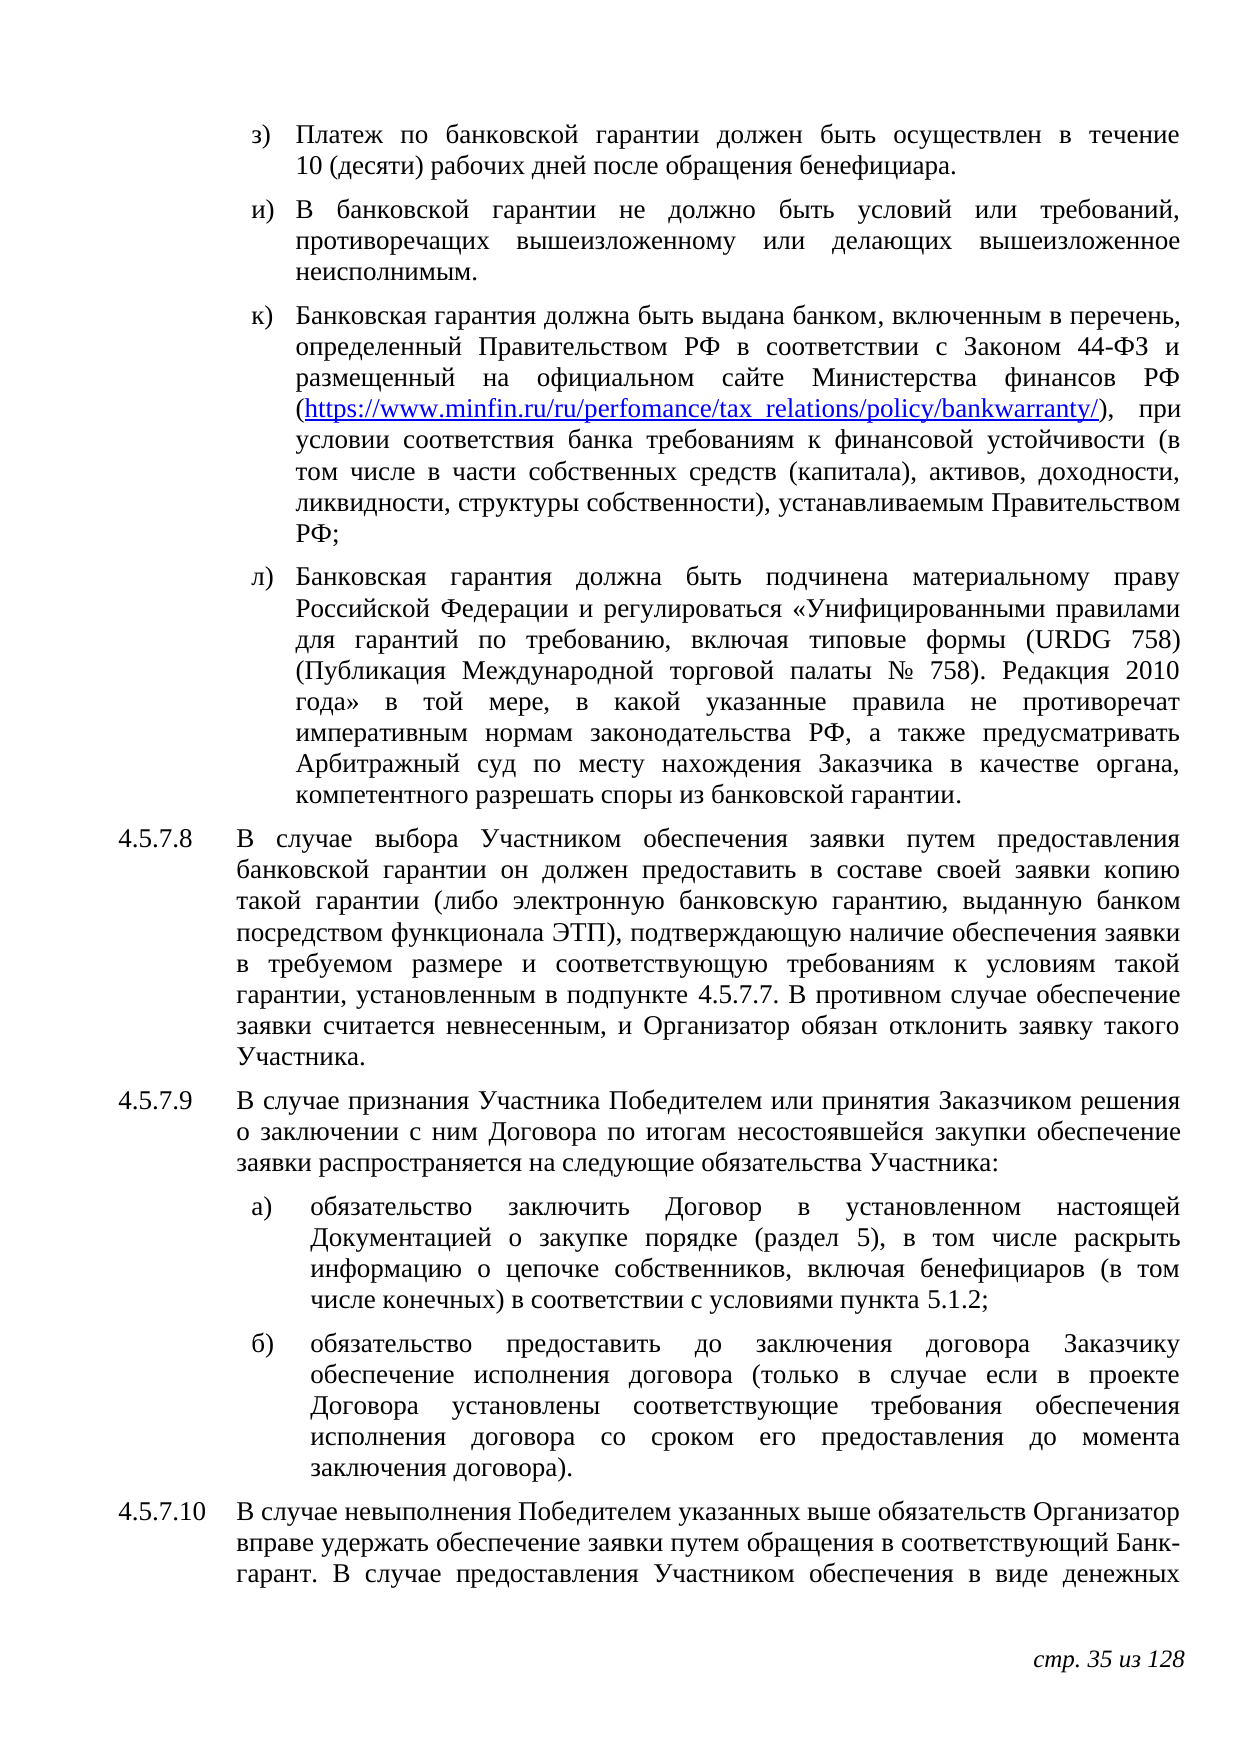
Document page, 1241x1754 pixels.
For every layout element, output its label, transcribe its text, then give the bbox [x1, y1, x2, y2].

text В банковской гарантии не должно быть условий или требований, противоречащих вышеизложенному или делающих вышеизложенное неисполнимым. [251, 193, 1181, 286]
text обязательство предоставить до заключения договора Заказчику обеспечение исполнения договора (только в случае если в проекте Договора установлены соответствующие требования обеспечения исполнения договора со сроком его предоставления до момента заключения договора). [251, 1327, 1181, 1483]
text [118, 1495, 1181, 1588]
text Платеж по банковской гарантии должен быть осуществлен в течение 10 (десяти) рабочих дней после обращения бенефициара. [251, 118, 1181, 180]
text Банковская гарантия должна быть выдана банком, включенным в перечень, определенный Правительством РФ в соответствии с Законом 44-ФЗ и размещенный на официальном сайте Министерства финансов РФ (https://www.minfin.ru/ru/perfomance/tax_relations/policy/bankwarranty/), при условии соответствия банка требованиям к финансовой устойчивости (в том числе в части собственных средств (капитала), активов, доходности, ликвидности, структуры собственности), устанавливаемым Правительством РФ; [251, 299, 1181, 548]
text обязательство заключить Договор в установленном настоящей Документацией о закупке порядке (раздел 5), в том числе раскрыть информацию о цепочке собственников, включая бенефициаров (в том числе конечных) в соответствии с условиями пункта 5.1.2; [251, 1190, 1181, 1314]
text Банковская гарантия должна быть подчинена материальному праву Российской Федерации и регулироваться «Унифицированными правилами для гарантий по требованию, включая типовые формы (URDG 758) (Публикация Международной торговой палаты № 758). Редакция 2010 года» в той мере, в какой указанные правила не противоречат императивным нормам законодательства РФ, а также предусматривать Арбитражный суд по месту нахождения Заказчика в качестве органа, компетентного разрешать споры из банковской гарантии. [251, 561, 1181, 810]
text В случае выбора Участником обеспечения заявки путем предоставления банковской гарантии он должен предоставить в составе своей заявки копию такой гарантии (либо электронную банковскую гарантию, выданную банком посредством функционала ЭТП), подтверждающую наличие обеспечения заявки в требуемом размере и соответствующую требованиям к условиям такой гарантии, установленным в подпункте 4.5.7.7. В противном случае обеспечение заявки считается невнесенным, и Организатор обязан отклонить заявку такого Участника. [118, 822, 1181, 1071]
text В случае признания Участника Победителем или принятия Заказчиком решения о заключении с ним Договора по итогам несостоявшейся закупки обеспечение заявки распространяется на следующие обязательства Участника: [118, 1084, 1181, 1177]
